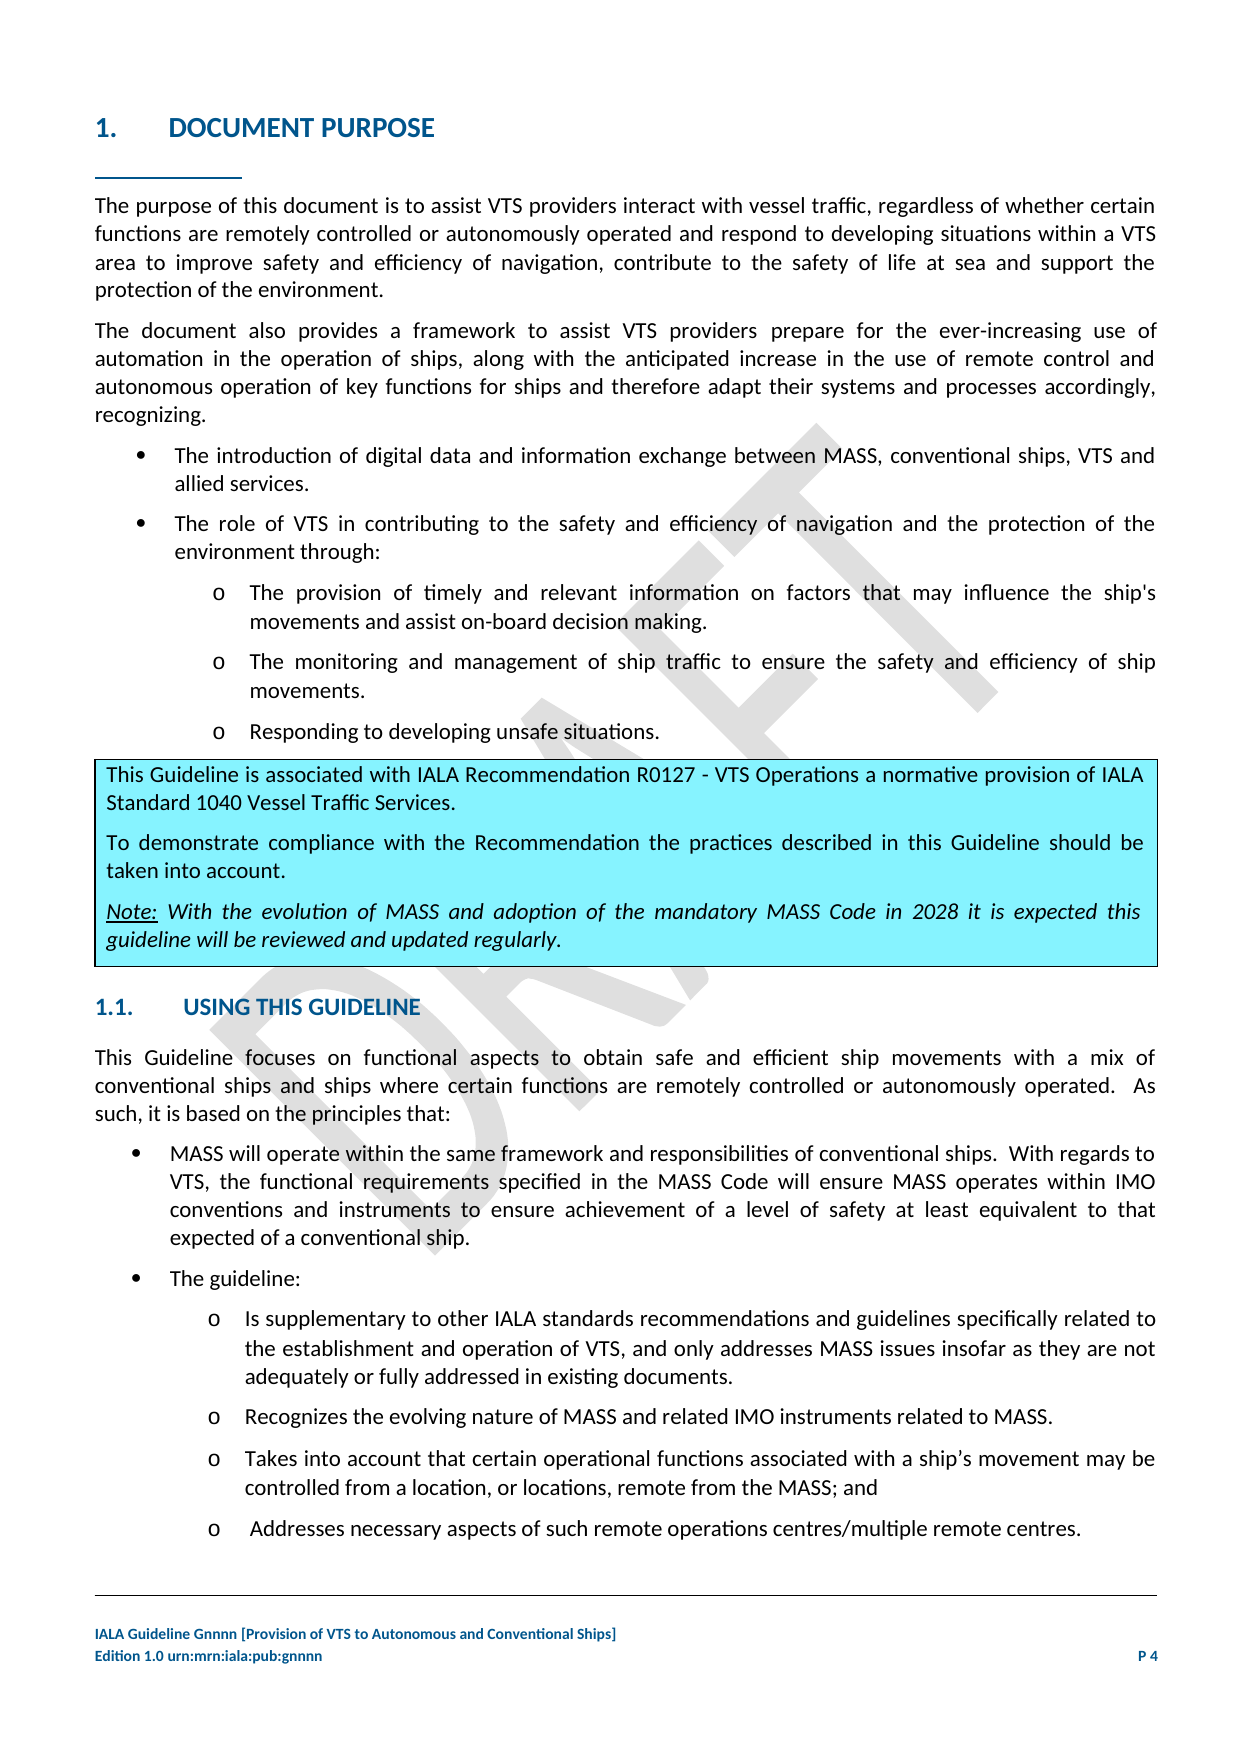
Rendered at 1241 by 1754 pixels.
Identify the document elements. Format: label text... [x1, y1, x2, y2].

list The provision of timely and relevant information on factors that may influence the ship's movements and assist on-board decision making. [212, 578, 1157, 635]
subtitle Using this Guideline [94, 992, 1157, 1022]
list Addresses necessary aspects of such remote operations centres/multiple remote centres. [207, 1514, 1157, 1543]
list Recognizes the evolving nature of MASS and related IMO instruments related to MASS. [207, 1402, 1157, 1431]
list MASS will operate within the same framework and responsibilities of conventional ships. With regards to VTS, the functional requirements specified in the MASS Code will ensure MASS operates within IMO conventions and instruments to ensure achievement of a level of safety at least equivalent to that expected of a conventional ship. [132, 1139, 1157, 1252]
list The monitoring and management of ship traffic to ensure the safety and efficiency of ship movements. [212, 647, 1157, 705]
text The purpose of this document is to assist VTS providers interact with vessel traffic, regardless of whether certain functions are remotely controlled or autonomously operated and respond to developing situations within a VTS area to improve safety and efficiency of navigation, contribute to the safety of life at sea and support the protection of the environment. [94, 192, 1157, 304]
list Takes into account that certain operational functions associated with a ship’s movement may be controlled from a location, or locations, remote from the MASS; and [207, 1444, 1157, 1501]
list The guideline: [132, 1264, 1157, 1292]
text This Guideline focuses on functional aspects to obtain safe and efficient ship movements with a mix of conventional ships and ships where certain functions are remotely controlled or autonomously operated. As such, it is based on the principles that: [94, 1043, 1157, 1127]
table_header This Guideline is associated with IALA Recommendation R0127 - VTS Operations a normative provision of IALA Standard 1040 Vessel Traffic Services. To demonstrate compliance with the Recommendation the practices described in this Guideline should be taken into account. Note: With the evolution of MASS and adoption of the mandatory MASS Code in 2028 it is expected this guideline will be reviewed and updated regularly. [96, 760, 1157, 966]
list The role of VTS in contributing to the safety and efficiency of navigation and the protection of the environment through: [137, 509, 1157, 565]
list The introduction of digital data and information exchange between MASS, conventional ships, VTS and allied services. [137, 441, 1157, 497]
list Responding to developing unsafe situations. [212, 717, 1157, 746]
list Is supplementary to other IALA standards recommendations and guidelines specifically related to the establishment and operation of VTS, and only addresses MASS issues insofar as they are not adequately or fully addressed in existing documents. [207, 1304, 1157, 1390]
text The document also provides a framework to assist VTS providers prepare for the ever-increasing use of automation in the operation of ships, along with the anticipated increase in the use of remote control and autonomous operation of key functions for ships and therefore adapt their systems and processes accordingly, recognizing. [94, 316, 1157, 428]
subtitle document purpose [94, 109, 1157, 145]
